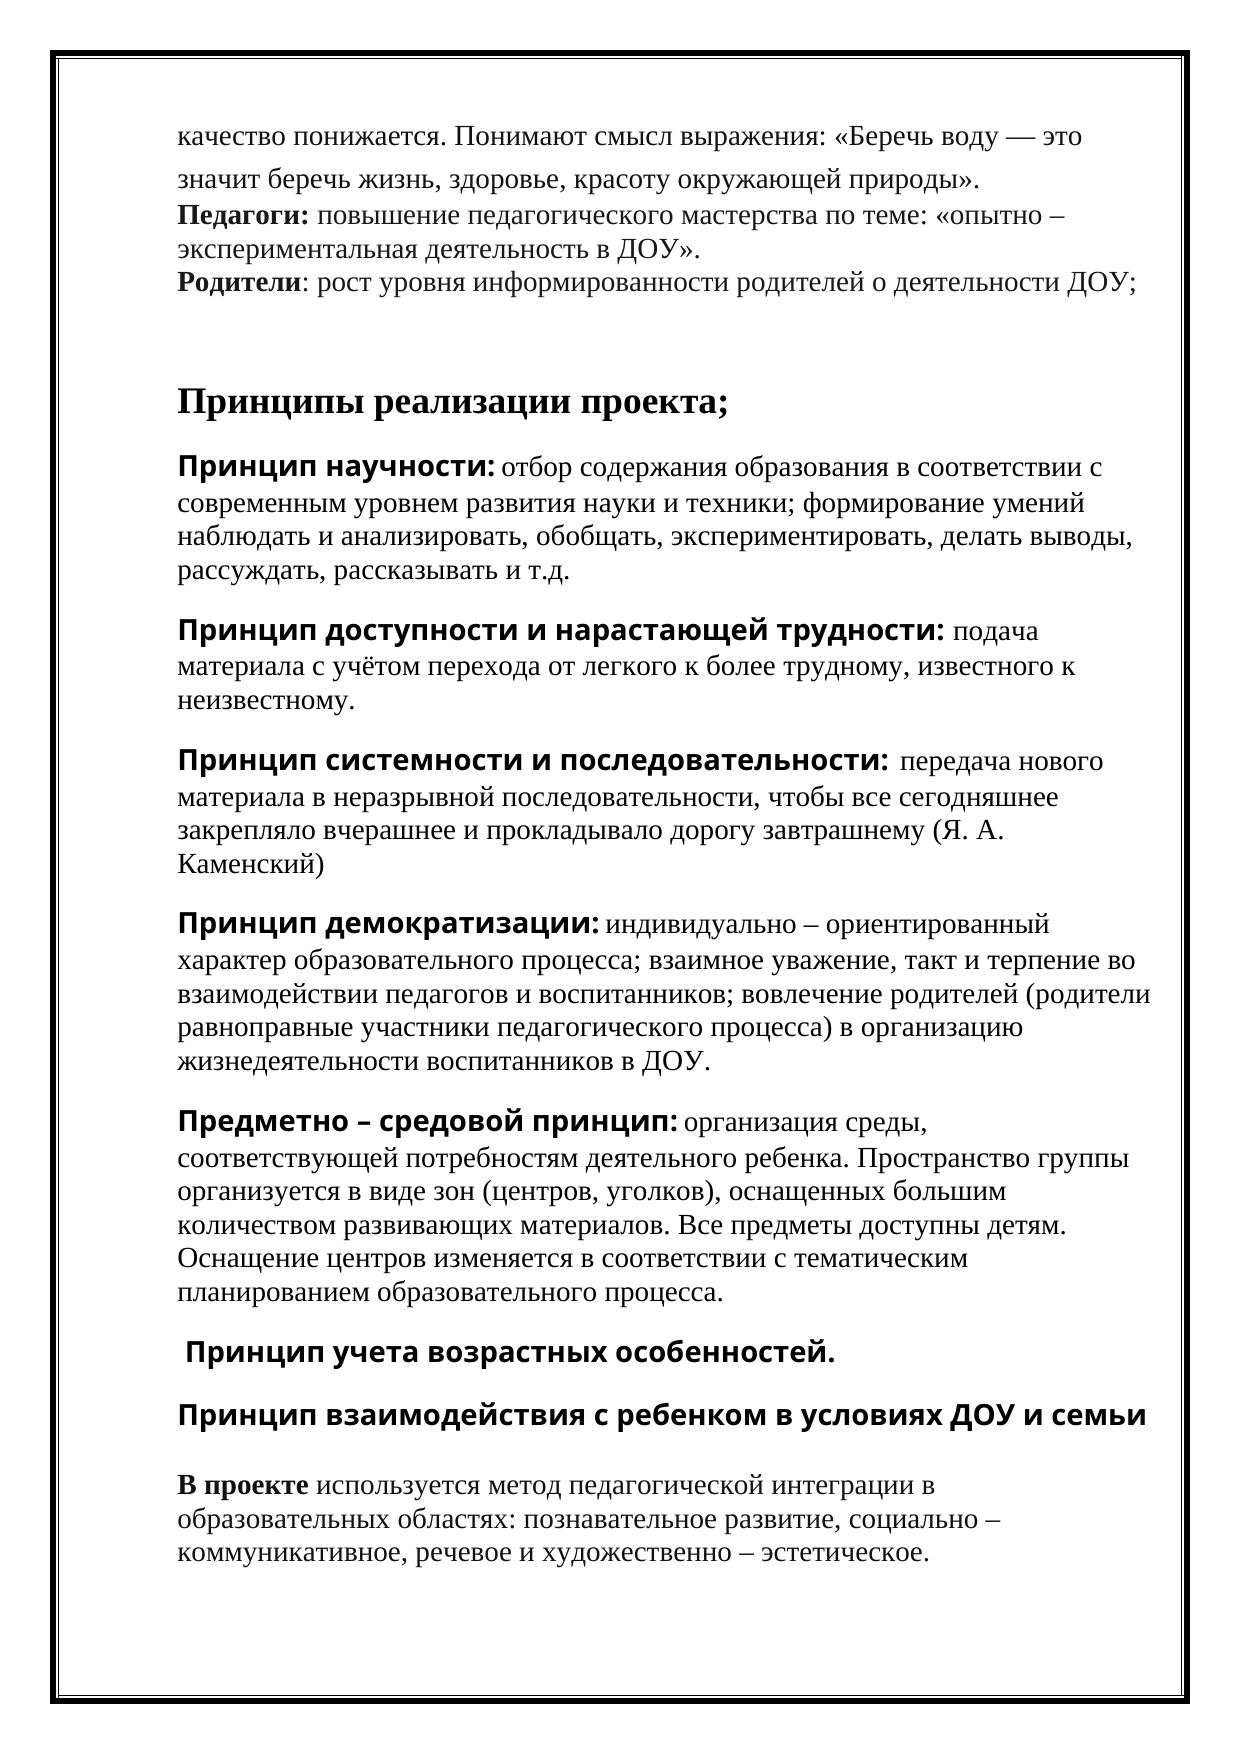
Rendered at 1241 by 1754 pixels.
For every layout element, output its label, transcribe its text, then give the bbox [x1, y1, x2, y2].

text В проекте используется метод педагогической интеграции в образовательных областях: познавательное развитие, социально – коммуникативное, речевое и художественно – эстетическое. [177, 1467, 1152, 1568]
text Принцип взаимодействия с ребенком в условиях ДОУ и семьи [177, 1394, 1152, 1434]
text Принцип учета возрастных особенностей. [177, 1331, 1152, 1371]
text Педагоги: повышение педагогического мастерства по теме: «опытно – экспериментальная деятельность в ДОУ». [177, 197, 1152, 264]
text Принцип системности и последовательности: передача нового материала в неразрывной последовательности, чтобы все сегодняшнее закрепляло вчерашнее и прокладывало дорогу завтрашнему (Я. А. Каменский) [177, 739, 1152, 879]
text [177, 118, 1152, 197]
text Родители: рост уровня информированности родителей о деятельности ДОУ; [177, 264, 1152, 298]
text Принцип доступности и нарастающей трудности: подача материала с учётом перехода от легкого к более трудному, известного к неизвестному. [177, 609, 1152, 716]
text Предметно – средовой принцип: организация среды, соответствующей потребностям деятельного ребенка. Пространство группы организуется в виде зон (центров, уголков), оснащенных большим количеством развивающих материалов. Все предметы доступны детям. Оснащение центров изменяется в соответствии с тематическим планированием образовательного процесса. [177, 1100, 1152, 1307]
text Принцип научности: отбор содержания образования в соответствии с современным уровнем развития науки и техники; формирование умений наблюдать и анализировать, обобщать, экспериментировать, делать выводы, рассуждать, рассказывать и т.д. [177, 445, 1152, 585]
text Принципы реализации проекта; [177, 378, 1152, 422]
text Принцип демократизации: индивидуально – ориентированный характер образовательного процесса; взаимное уважение, такт и терпение во взаимодействии педагогов и воспитанников; вовлечение родителей (родители равноправные участники педагогического процесса) в организацию жизнедеятельности воспитанников в ДОУ. [177, 903, 1152, 1077]
